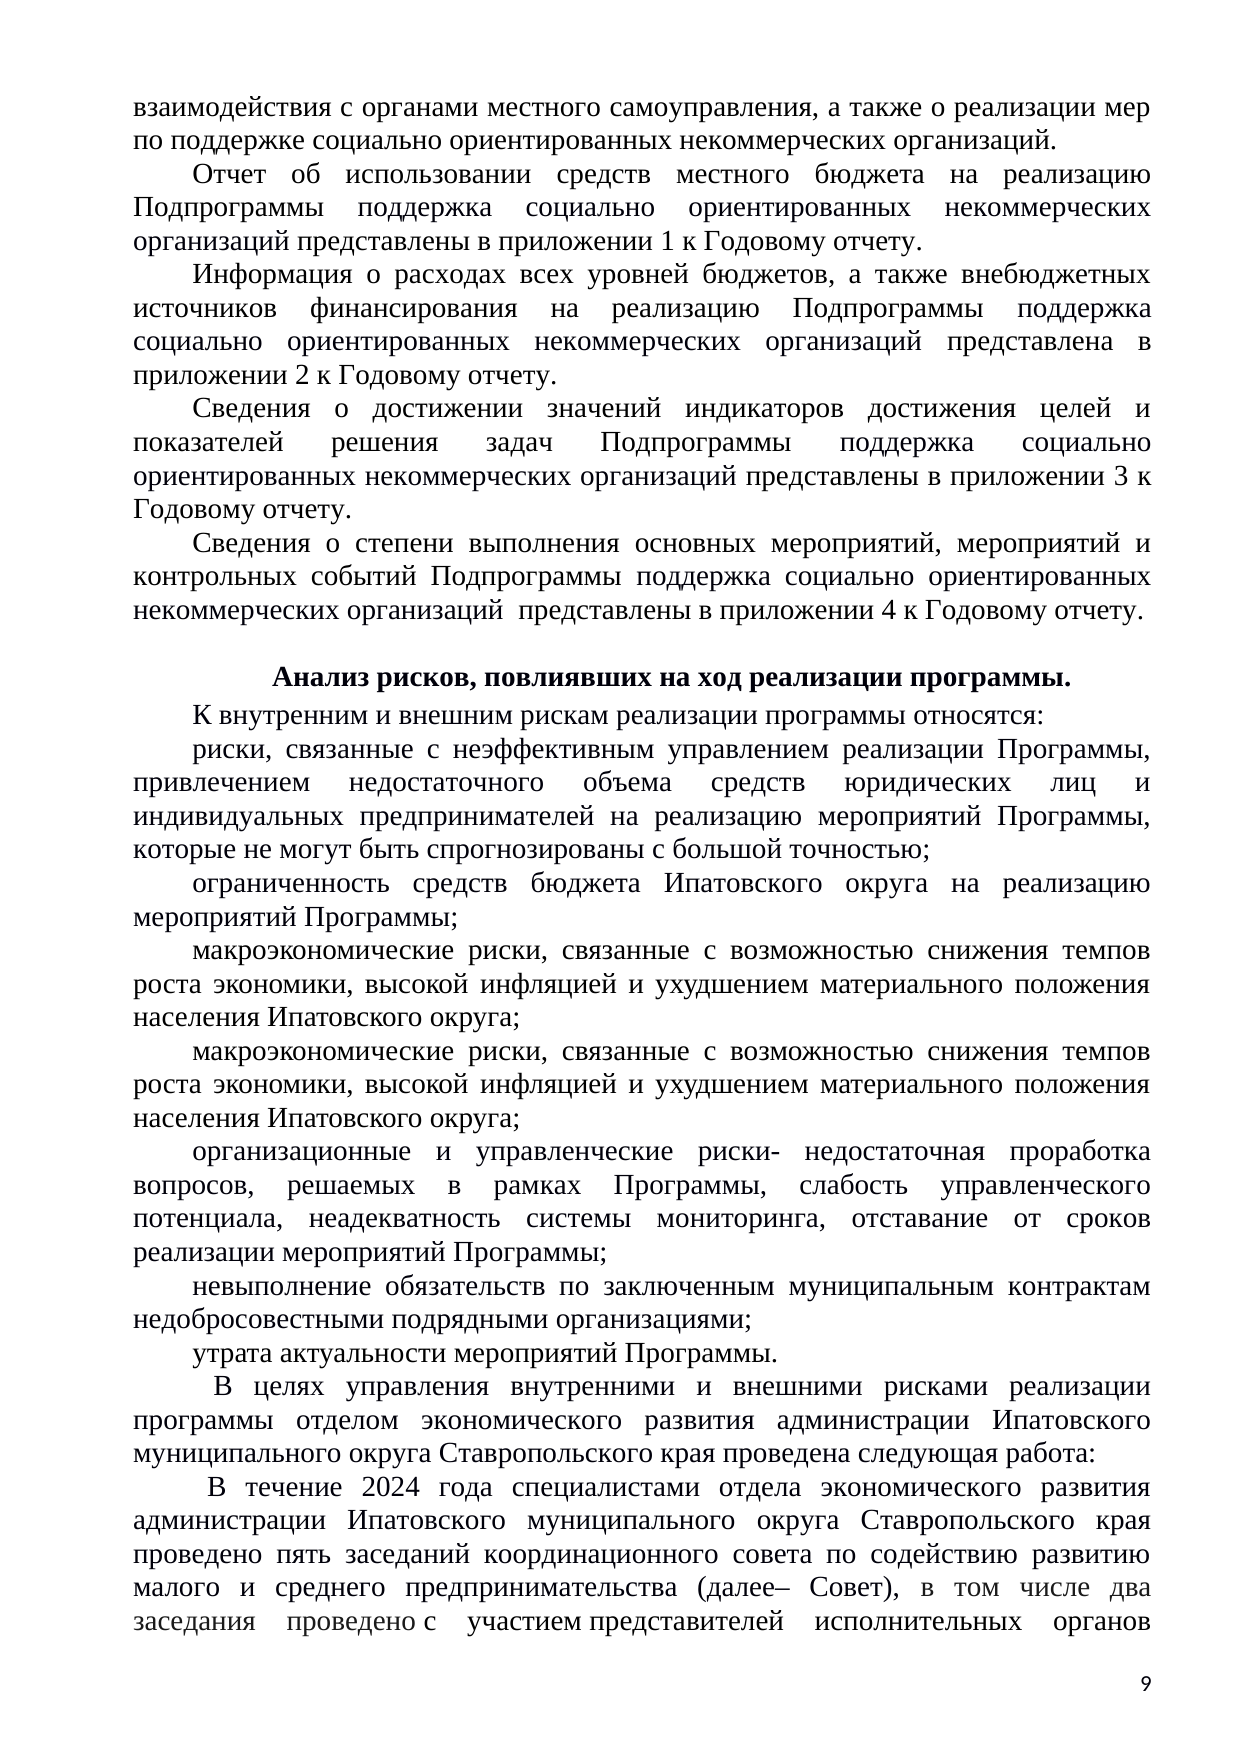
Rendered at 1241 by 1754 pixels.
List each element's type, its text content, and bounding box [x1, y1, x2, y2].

text Анализ рисков, повлиявших на ход реализации программы. [133, 659, 1152, 692]
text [133, 89, 1152, 156]
text невыполнение обязательств по заключенным муниципальным контрактам недобросовестными подрядными организациями; [133, 1268, 1152, 1335]
text Отчет об использовании средств местного бюджета на реализацию Подпрограммы поддержка социально ориентированных некоммерческих организаций представлены в приложении 1 к Годовому отчету. [133, 156, 1152, 256]
text Сведения о степени выполнения основных мероприятий, мероприятий и контрольных событий Подпрограммы поддержка социально ориентированных некоммерческих организаций представлены в приложении 4 к Годовому отчету. [133, 525, 1152, 625]
text ограниченность средств бюджета Ипатовского округа на реализацию мероприятий Программы; [133, 865, 1152, 932]
text К внутренним и внешним рискам реализации программы относятся: [133, 697, 1152, 731]
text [133, 1469, 1152, 1637]
text В целях управления внутренними и внешними рисками реализации программы отделом экономического развития администрации Ипатовского муниципального округа Ставропольского края проведена следующая работа: [133, 1368, 1152, 1469]
list макроэкономические риски, связанные с возможностью снижения темпов роста экономики, высокой инфляцией и ухудшением материального положения населения Ипатовского округа; [133, 1033, 1152, 1133]
text риски, связанные с неэффективным управлением реализации Программы, привлечением недостаточного объема средств юридических лиц и индивидуальных предпринимателей на реализацию мероприятий Программы, которые не могут быть спрогнозированы с большой точностью; [133, 731, 1152, 865]
text организационные и управленческие риски- недостаточная проработка вопросов, решаемых в рамках Программы, слабость управленческого потенциала, неадекватность системы мониторинга, отставание от сроков реализации мероприятий Программы; [133, 1133, 1152, 1268]
list макроэкономические риски, связанные с возможностью снижения темпов роста экономики, высокой инфляцией и ухудшением материального положения населения Ипатовского округа; [133, 932, 1152, 1033]
list утрата актуальности мероприятий Программы. [133, 1335, 1152, 1368]
text Информация о расходах всех уровней бюджетов, а также внебюджетных источников финансирования на реализацию Подпрограммы поддержка социально ориентированных некоммерческих организаций представлена в приложении 2 к Годовому отчету. [133, 256, 1152, 391]
text Сведения о достижении значений индикаторов достижения целей и показателей решения задач Подпрограммы поддержка социально ориентированных некоммерческих организаций представлены в приложении 3 к Годовому отчету. [133, 391, 1152, 525]
